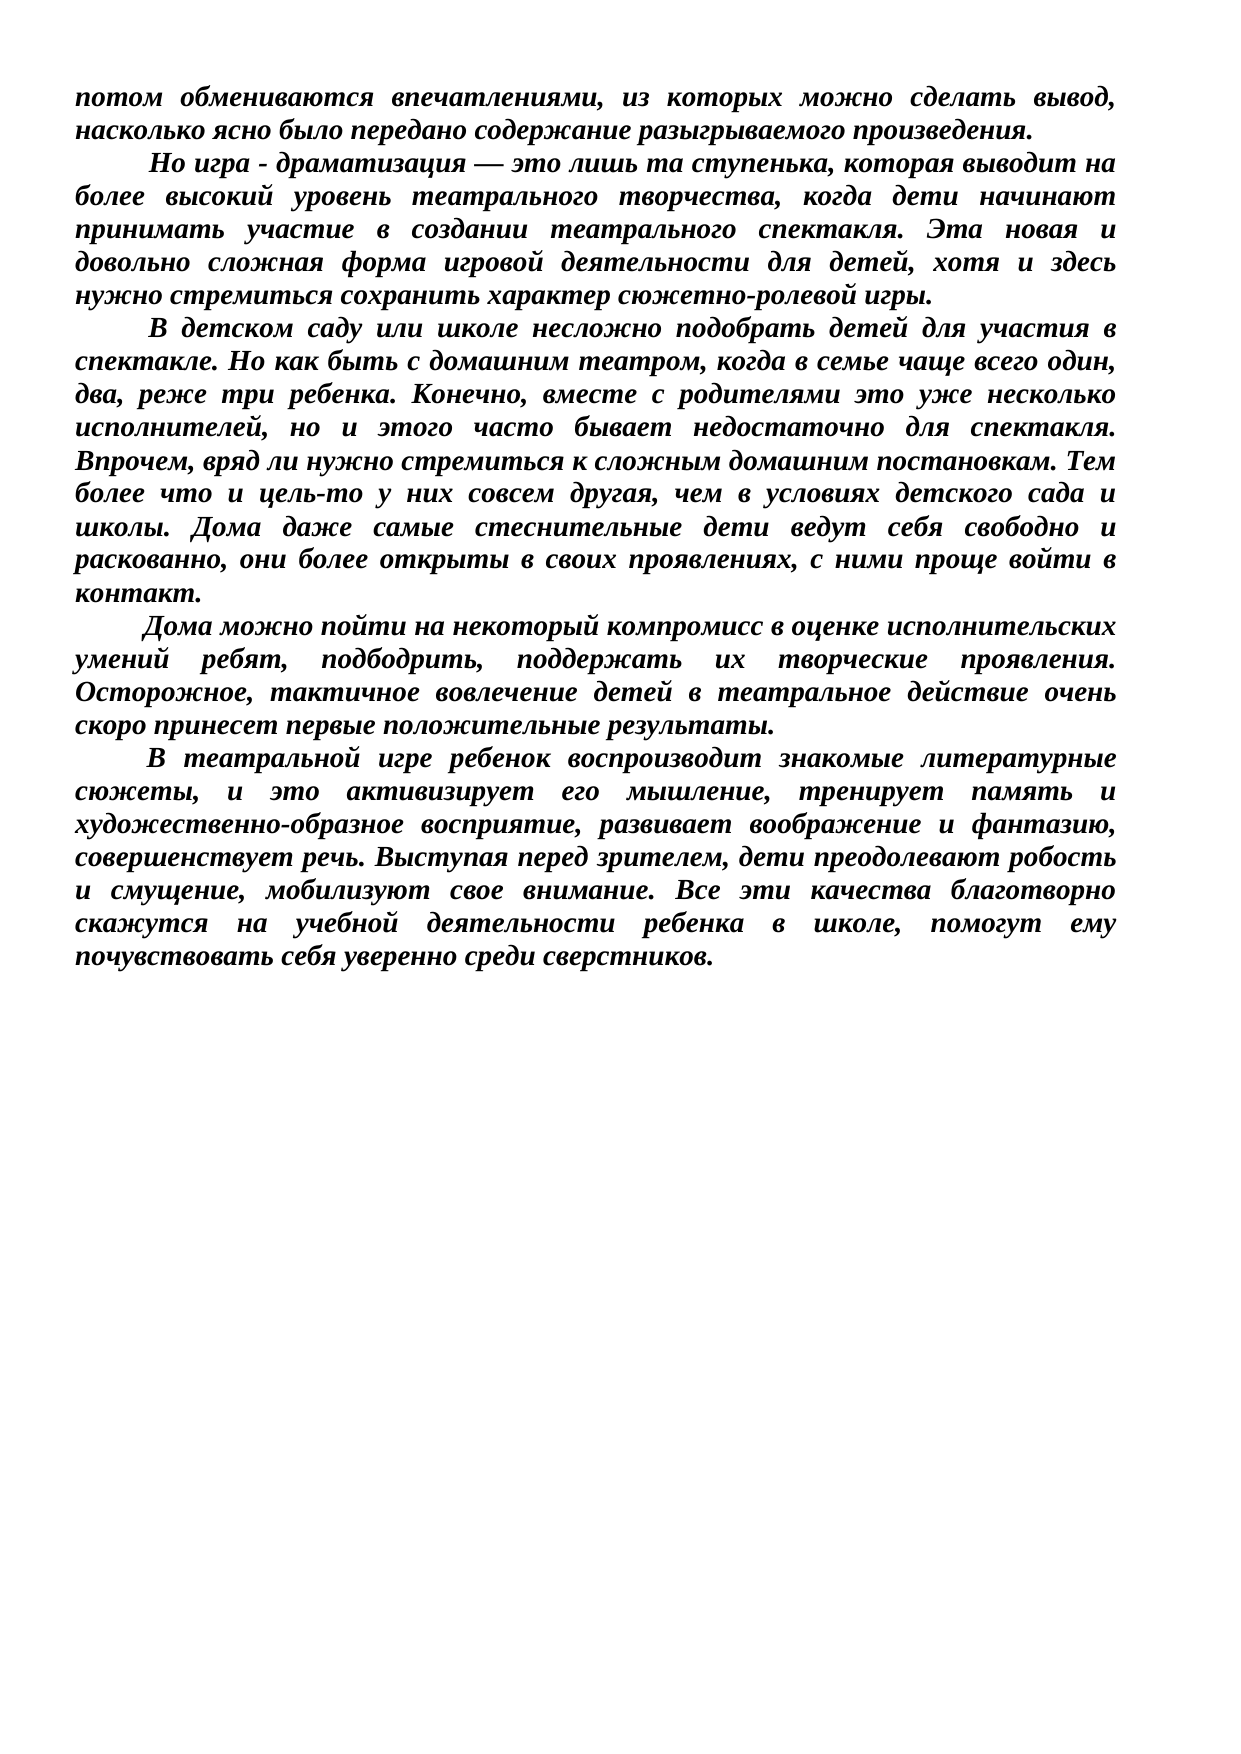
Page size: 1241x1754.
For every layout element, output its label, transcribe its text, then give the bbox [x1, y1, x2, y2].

text Дома можно пойти на некоторый компромисс в оценке исполнительских умений ребят, подбодрить, поддержать их творческие проявления. Осторожное, тактичное вовлечение детей в театральное действие очень скоро принесет первые положительные результаты. [75, 609, 1120, 741]
text В детском саду или школе несложно подобрать детей для участия в спектакле. Но как быть с домашним театром, когда в семье чаще всего один, два, реже три ребенка. Конечно, вместе с родителями это уже несколько исполнителей, но и этого часто бывает недостаточно для спектакля. Впрочем, вряд ли нужно стремиться к сложным домашним постановкам. Тем более что и цель-то у них совсем другая, чем в условиях детского сада и школы. Дома даже самые стеснительные дети ведут себя свободно и раскованно, они более открыты в своих проявлениях, с ними проще войти в контакт. [75, 311, 1120, 609]
text Но игра - драматизация — это лишь та ступенька, которая выводит на более высокий уровень театрального творчества, когда дети начинают принимать участие в создании театрального спектакля. Эта новая и довольно сложная форма игровой деятельности для детей, хотя и здесь нужно стремиться сохранить характер сюжетно-ролевой игры. [75, 146, 1120, 311]
text В театральной игре ребенок воспроизводит знакомые литературные сюжеты, и это активизирует его мышление, тренирует память и художественно-образное восприятие, развивает воображение и фантазию, совершенствует речь. Выступая перед зрителем, дети преодолевают робость и смущение, мобилизуют свое внимание. Все эти качества благотворно скажутся на учебной деятельности ребенка в школе, помогут ему почувствовать себя уверенно среди сверстников. [75, 741, 1120, 972]
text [75, 80, 1120, 146]
